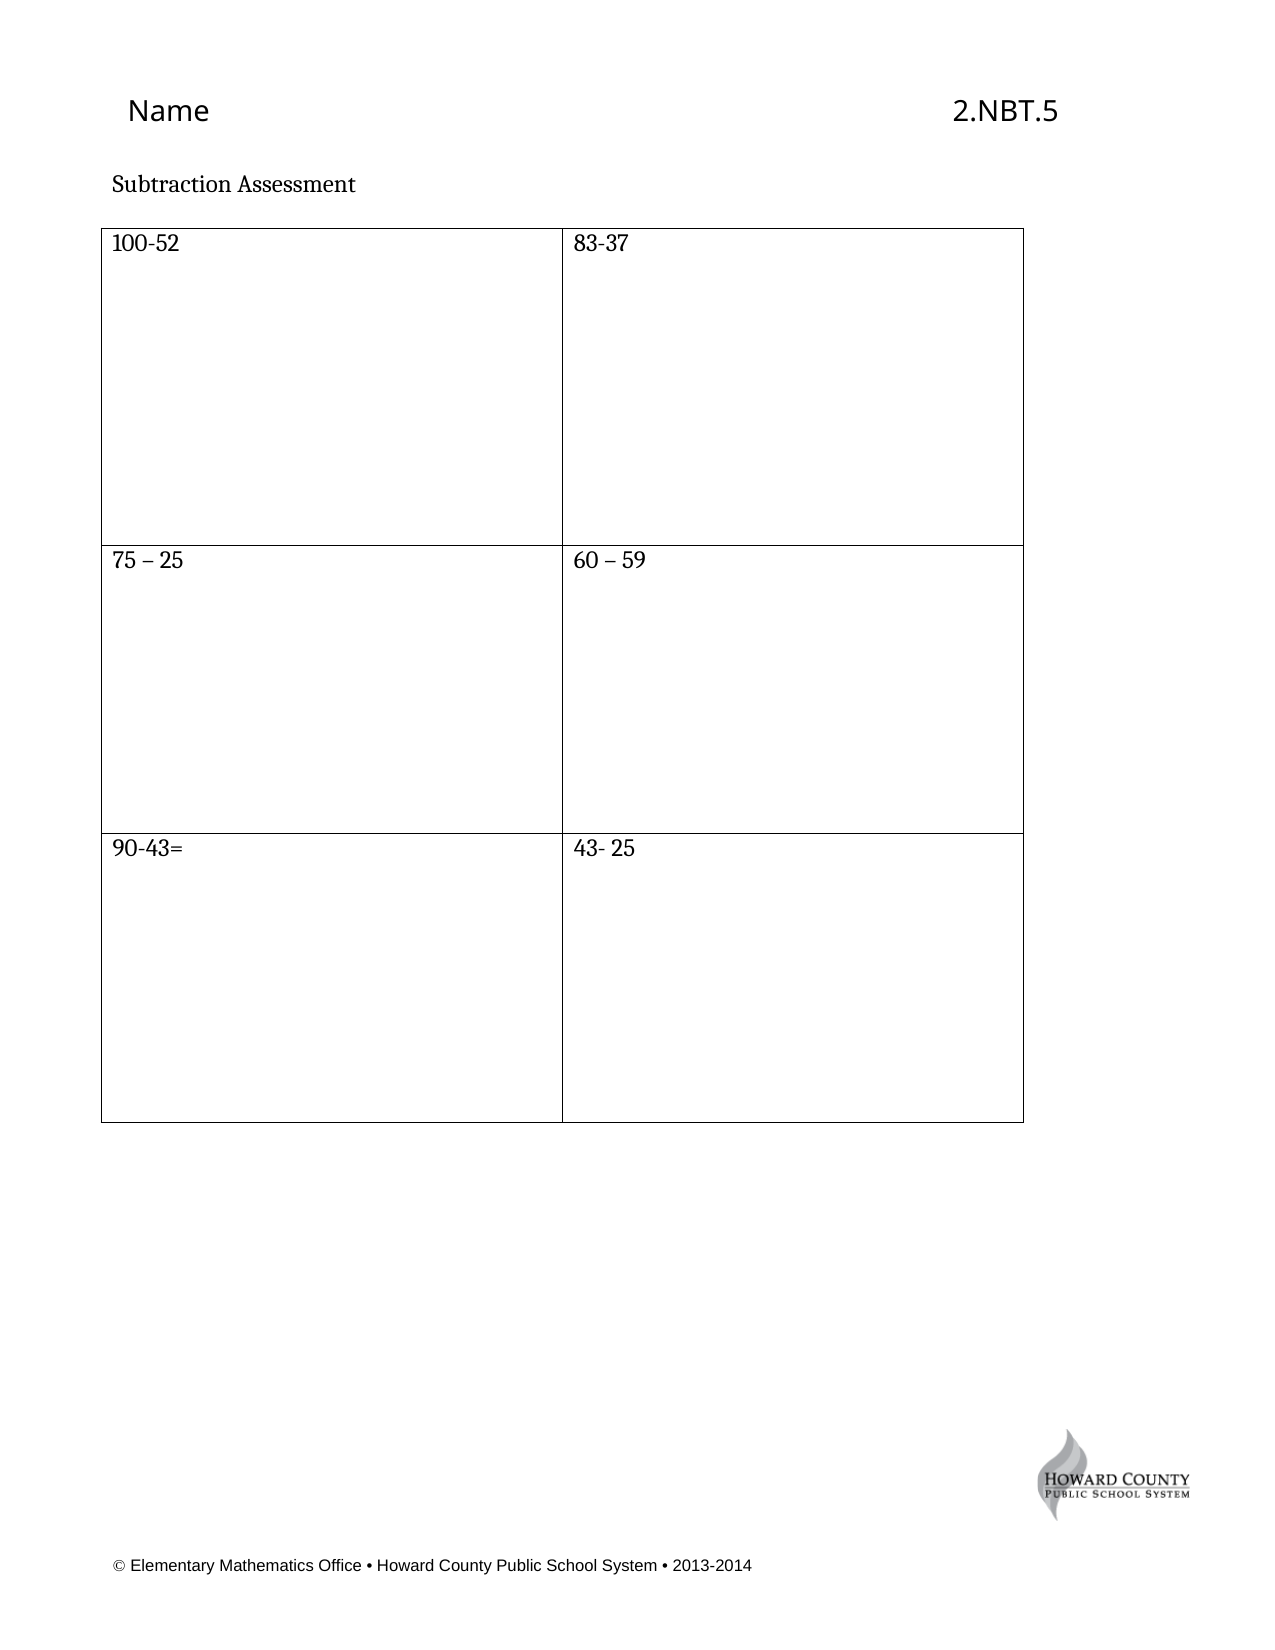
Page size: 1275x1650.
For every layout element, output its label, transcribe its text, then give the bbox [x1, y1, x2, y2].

table_cell 90-43= [102, 834, 562, 1122]
table_header 83-37 [563, 229, 1023, 545]
table_cell 43- 25 [563, 834, 1023, 1122]
picture [1037, 1429, 1190, 1521]
text Subtraction Assessment [112, 170, 1162, 199]
table_header 100-52 [102, 229, 562, 545]
table_cell 75 – 25 [102, 546, 562, 833]
table_cell 60 – 59 [563, 546, 1023, 833]
